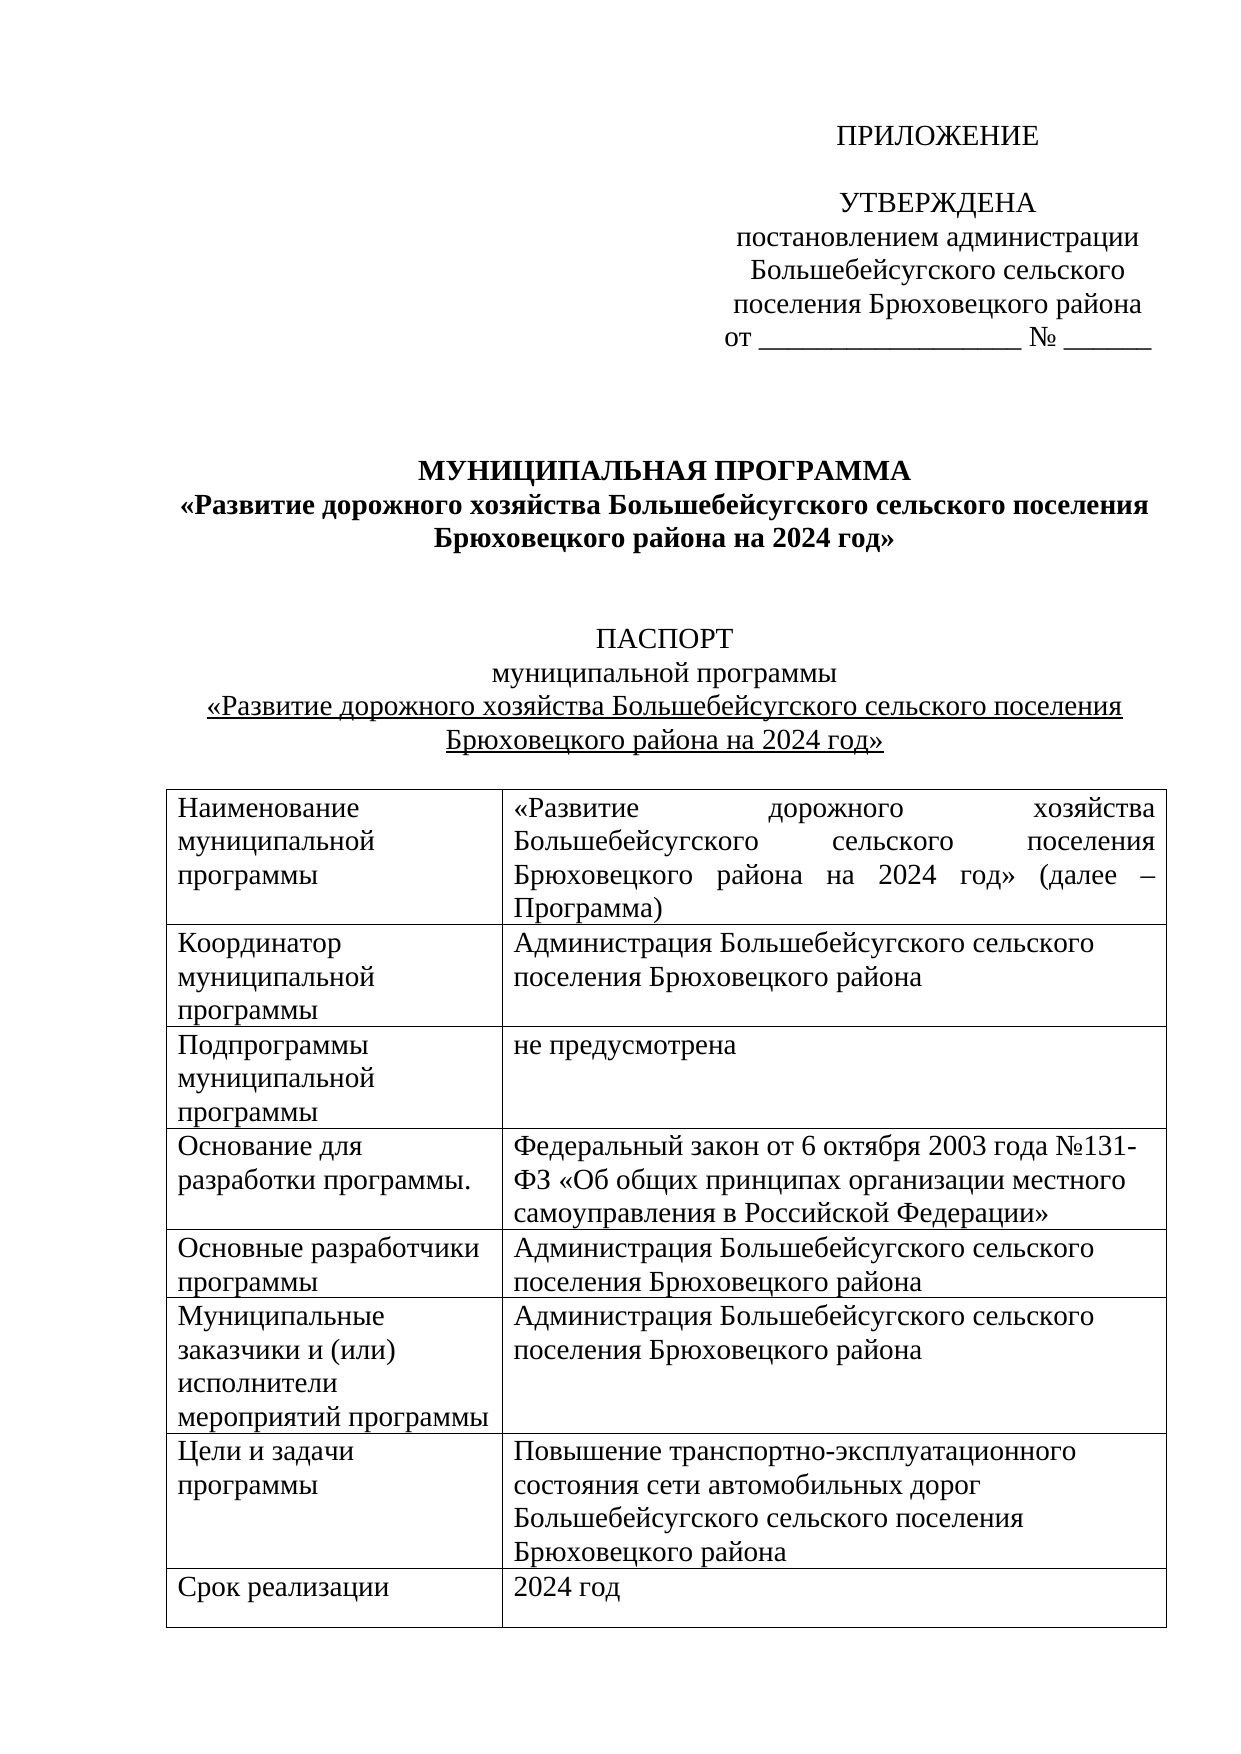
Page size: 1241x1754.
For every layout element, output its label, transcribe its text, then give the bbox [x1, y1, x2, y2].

table_cell Основные разработчики программы [167, 1230, 502, 1297]
table_cell Цели и задачи программы [167, 1434, 502, 1568]
text поселения Брюховецкого района [177, 286, 1152, 319]
text муниципальной программы [177, 655, 1152, 688]
table_cell Подпрограммы муниципальной программы [167, 1027, 502, 1127]
text УТВЕРЖДЕНА [177, 185, 1152, 219]
table_cell Администрация Большебейсугского сельского поселения Брюховецкого района [503, 925, 1166, 1026]
table_cell 2024 год [503, 1569, 1166, 1627]
table_cell Муниципальные заказчики и (или) исполнители мероприятий программы [167, 1298, 502, 1432]
table_cell Координатор муниципальной программы [167, 925, 502, 1026]
text Брюховецкого района на 2024 год» [177, 521, 1152, 554]
table_header Наименование муниципальной программы [167, 790, 502, 924]
text «Развитие дорожного хозяйства Большебейсугского сельского поселения [177, 487, 1152, 521]
text «Развитие дорожного хозяйства Большебейсугского сельского поселения Брюховецкого района на 2024 год» [177, 688, 1152, 755]
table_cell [167, 1569, 502, 1627]
text ПАСПОРТ [177, 621, 1152, 655]
table_cell Федеральный закон от 6 октября 2003 года №131-ФЗ «Об общих принципах организации местного самоуправления в Российской Федерации» [503, 1129, 1166, 1229]
table_cell Администрация Большебейсугского сельского поселения Брюховецкого района [503, 1298, 1166, 1432]
table_cell Администрация Большебейсугского сельского поселения Брюховецкого района [503, 1230, 1166, 1297]
text постановлением администрации [177, 219, 1152, 252]
text от __________________ № ______ [177, 319, 1152, 353]
text ПРИЛОЖЕНИЕ [177, 118, 1152, 152]
table_cell Повышение транспортно-эксплуатационного состояния сети автомобильных дорог Большебейсугского сельского поселения Брюховецкого района [503, 1434, 1166, 1568]
table_header «Развитие дорожного хозяйства Большебейсугского сельского поселения Брюховецкого района на 2024 год» (далее – Программа) [503, 790, 1166, 924]
table_cell Основание для разработки программы. [167, 1129, 502, 1229]
text МУНИЦИПАЛЬНАЯ ПРОГРАММА [177, 453, 1152, 487]
table_cell не предусмотрена [503, 1027, 1166, 1127]
text Большебейсугского сельского [177, 252, 1152, 286]
